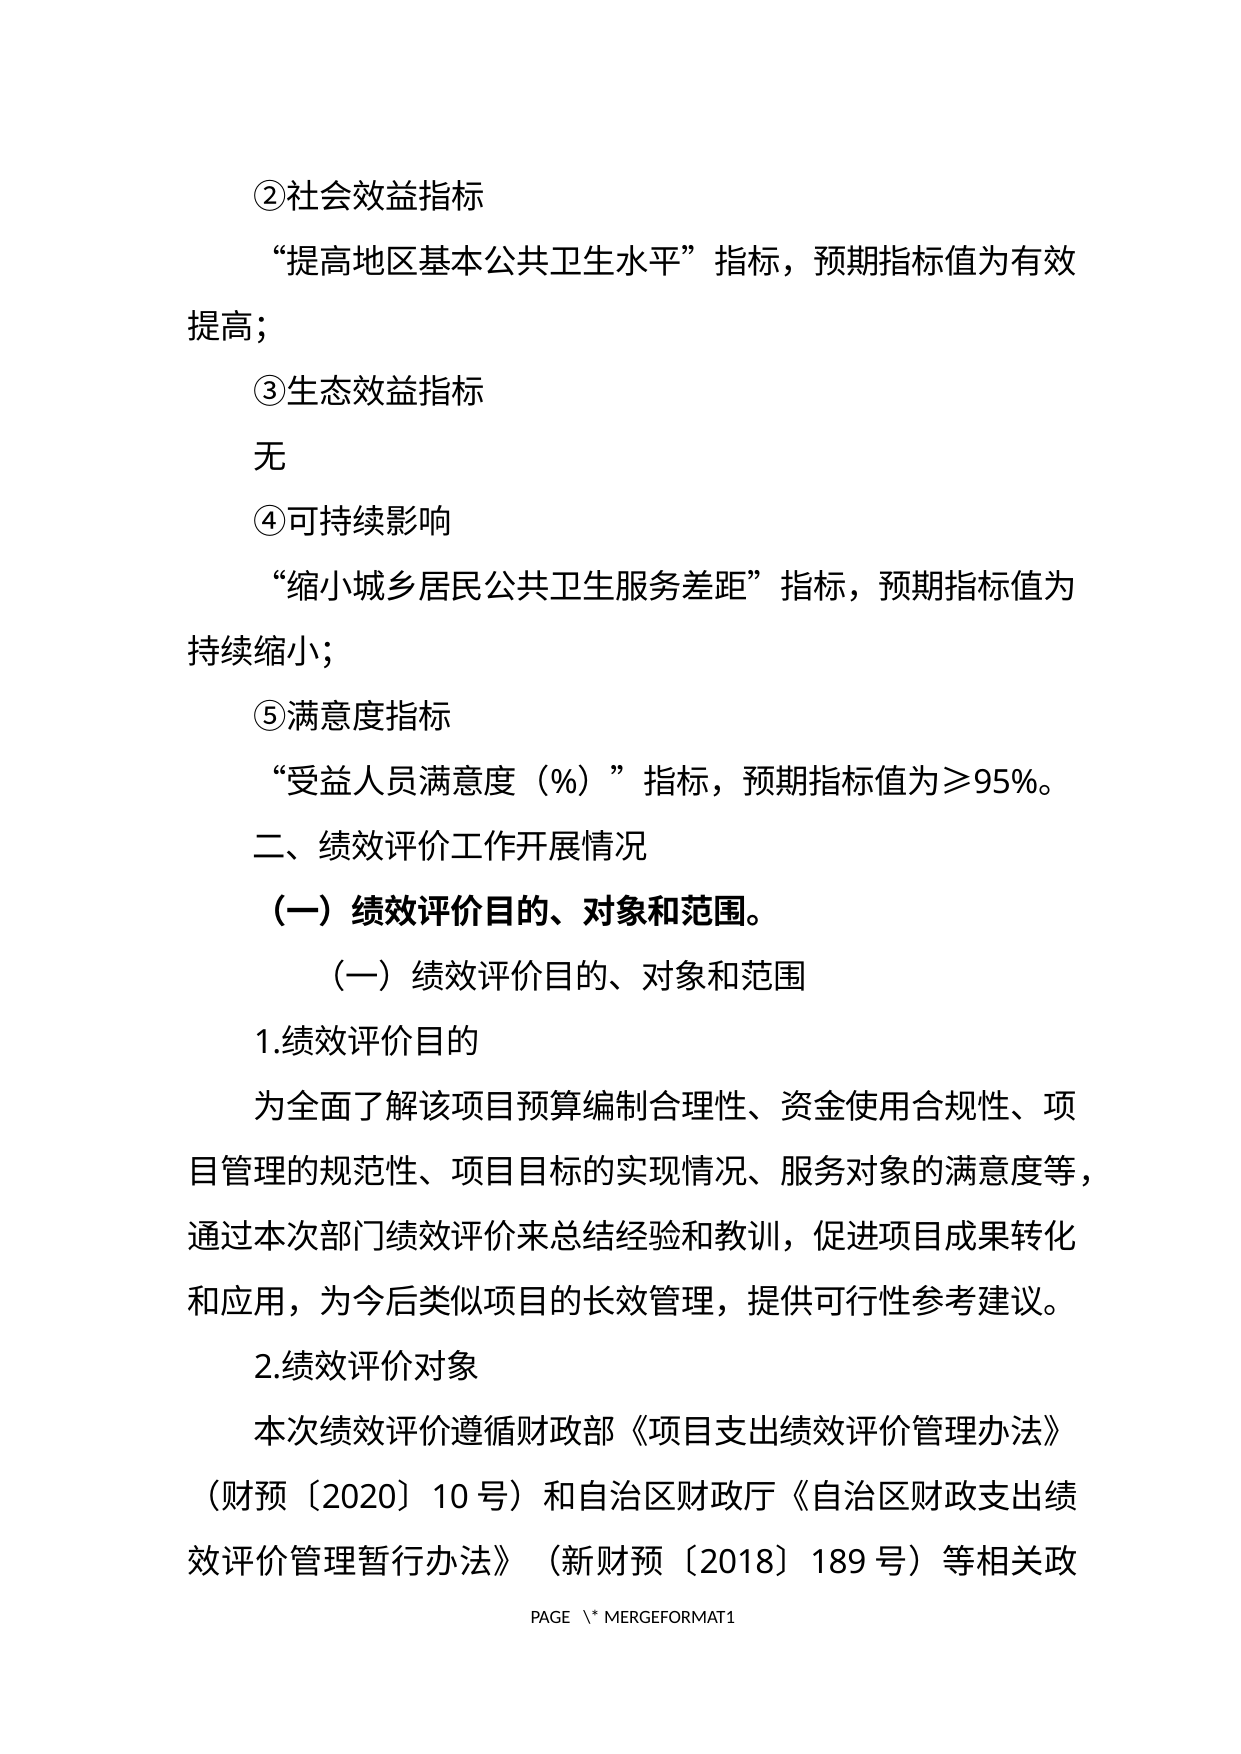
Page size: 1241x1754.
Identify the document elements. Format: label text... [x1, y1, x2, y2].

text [187, 942, 1078, 1592]
text （一）绩效评价目的、对象和范围。 [187, 877, 1078, 942]
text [187, 162, 1078, 812]
text 二、绩效评价工作开展情况 [187, 812, 1078, 877]
